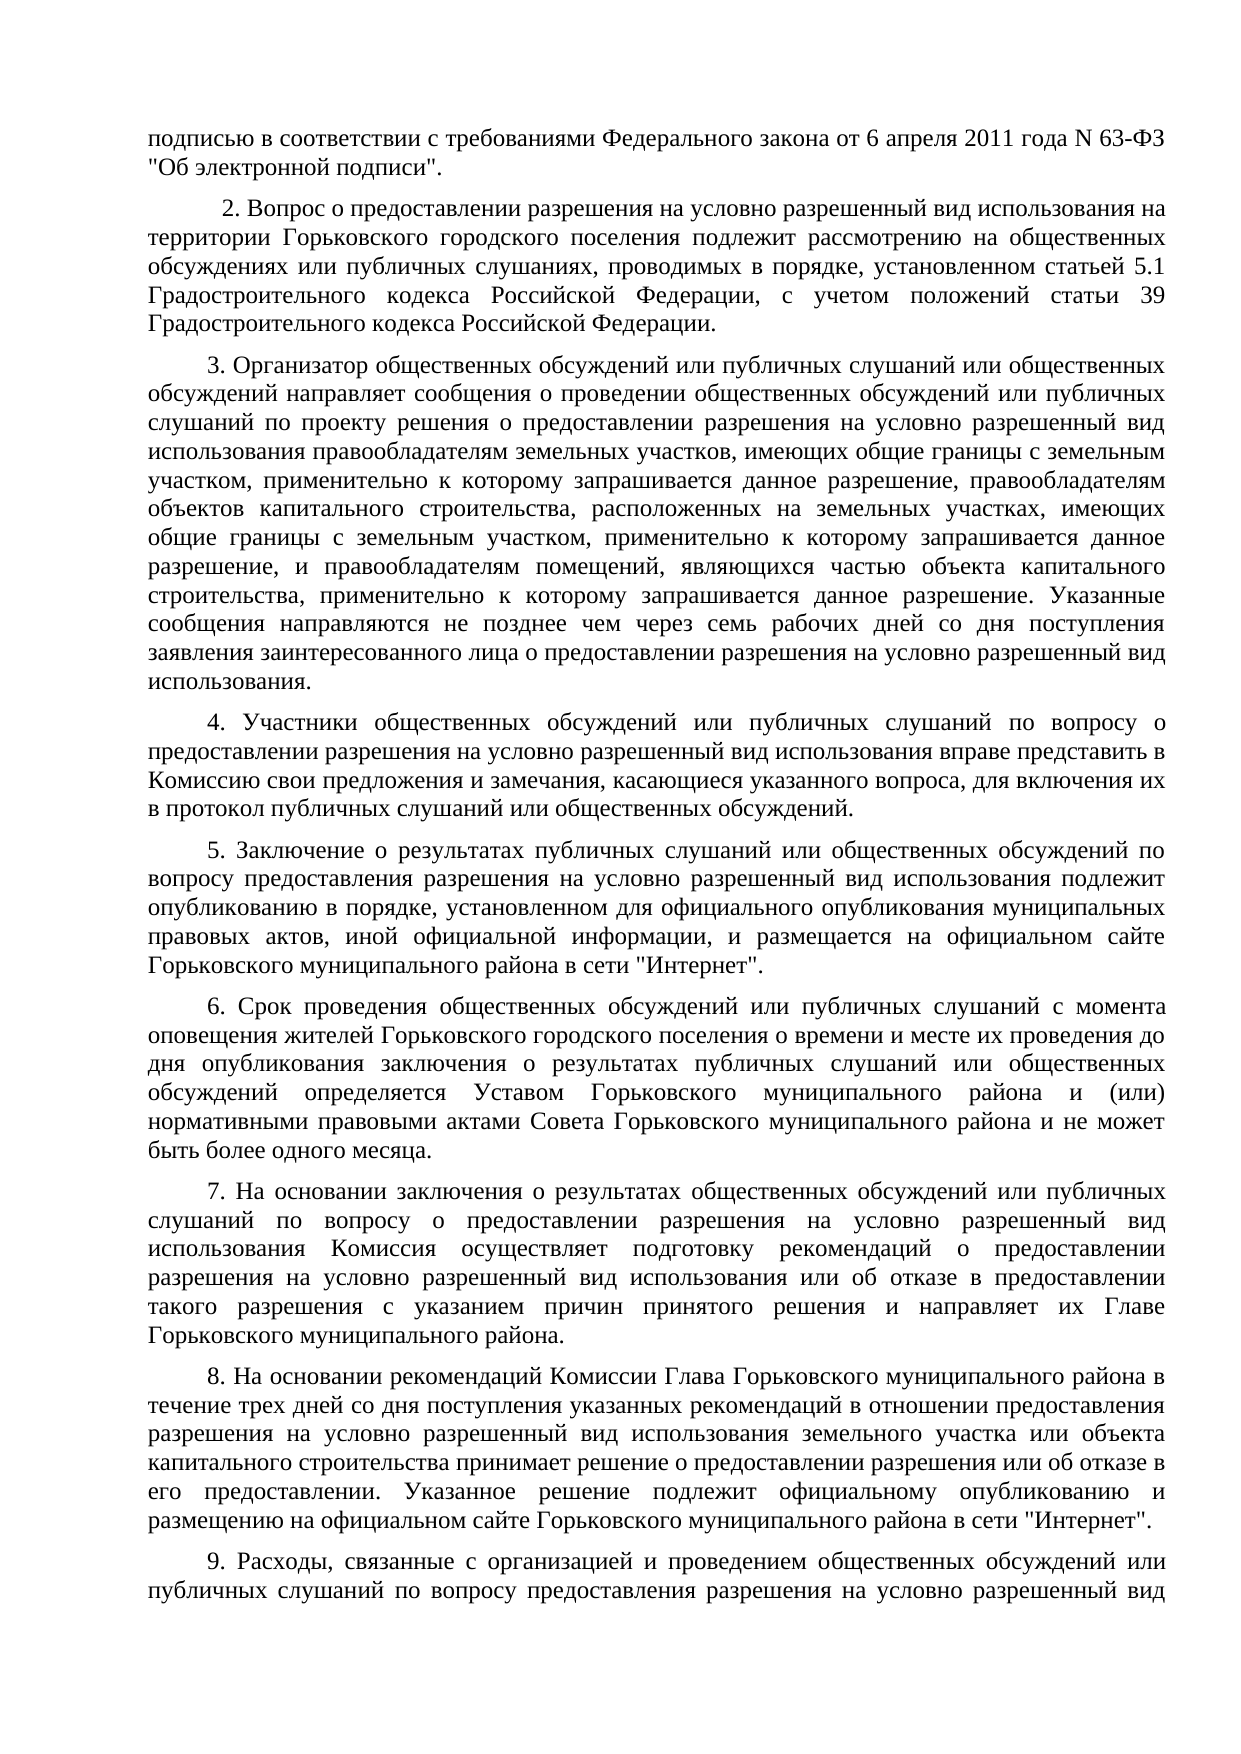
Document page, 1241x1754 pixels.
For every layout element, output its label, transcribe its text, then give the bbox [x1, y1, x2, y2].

text 6. Срок проведения общественных обсуждений или публичных слушаний с момента оповещения жителей Горьковского городского поселения о времени и месте их проведения до дня опубликования заключения о результатах публичных слушаний или общественных обсуждений определяется Уставом Горьковского муниципального района и (или) нормативными правовыми актами Совета Горьковского муниципального района и не может быть более одного месяца. [148, 991, 1166, 1163]
text 2. Вопрос о предоставлении разрешения на условно разрешенный вид использования на территории Горьковского городского поселения подлежит рассмотрению на общественных обсуждениях или публичных слушаниях, проводимых в порядке, установленном статьей 5.1 Градостроительного кодекса Российской Федерации, с учетом положений статьи 39 Градостроительного кодекса Российской Федерации. [148, 193, 1166, 337]
text 5. Заключение о результатах публичных слушаний или общественных обсуждений по вопросу предоставления разрешения на условно разрешенный вид использования подлежит опубликованию в порядке, установленном для официального опубликования муниципальных правовых актов, иной официальной информации, и размещается на официальном сайте Горьковского муниципального района в сети "Интернет". [148, 835, 1166, 978]
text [148, 1546, 1166, 1603]
text 7. На основании заключения о результатах общественных обсуждений или публичных слушаний по вопросу о предоставлении разрешения на условно разрешенный вид использования Комиссия осуществляет подготовку рекомендаций о предоставлении разрешения на условно разрешенный вид использования или об отказе в предоставлении такого разрешения с указанием причин принятого решения и направляет их Главе Горьковского муниципального района. [148, 1176, 1166, 1348]
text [148, 123, 1166, 181]
text 3. Организатор общественных обсуждений или публичных слушаний или общественных обсуждений направляет сообщения о проведении общественных обсуждений или публичных слушаний по проекту решения о предоставлении разрешения на условно разрешенный вид использования правообладателям земельных участков, имеющих общие границы с земельным участком, применительно к которому запрашивается данное разрешение, правообладателям объектов капитального строительства, расположенных на земельных участках, имеющих общие границы с земельным участком, применительно к которому запрашивается данное разрешение, и правообладателям помещений, являющихся частью объекта капитального строительства, применительно к которому запрашивается данное разрешение. Указанные сообщения направляются не позднее чем через семь рабочих дней со дня поступления заявления заинтересованного лица о предоставлении разрешения на условно разрешенный вид использования. [148, 350, 1166, 695]
text 4. Участники общественных обсуждений или публичных слушаний по вопросу о предоставлении разрешения на условно разрешенный вид использования вправе представить в Комиссию свои предложения и замечания, касающиеся указанного вопроса, для включения их в протокол публичных слушаний или общественных обсуждений. [148, 707, 1166, 822]
text 8. На основании рекомендаций Комиссии Глава Горьковского муниципального района в течение трех дней со дня поступления указанных рекомендаций в отношении предоставления разрешения на условно разрешенный вид использования земельного участка или объекта капитального строительства принимает решение о предоставлении разрешения или об отказе в его предоставлении. Указанное решение подлежит официальному опубликованию и размещению на официальном сайте Горьковского муниципального района в сети "Интернет". [148, 1361, 1166, 1533]
